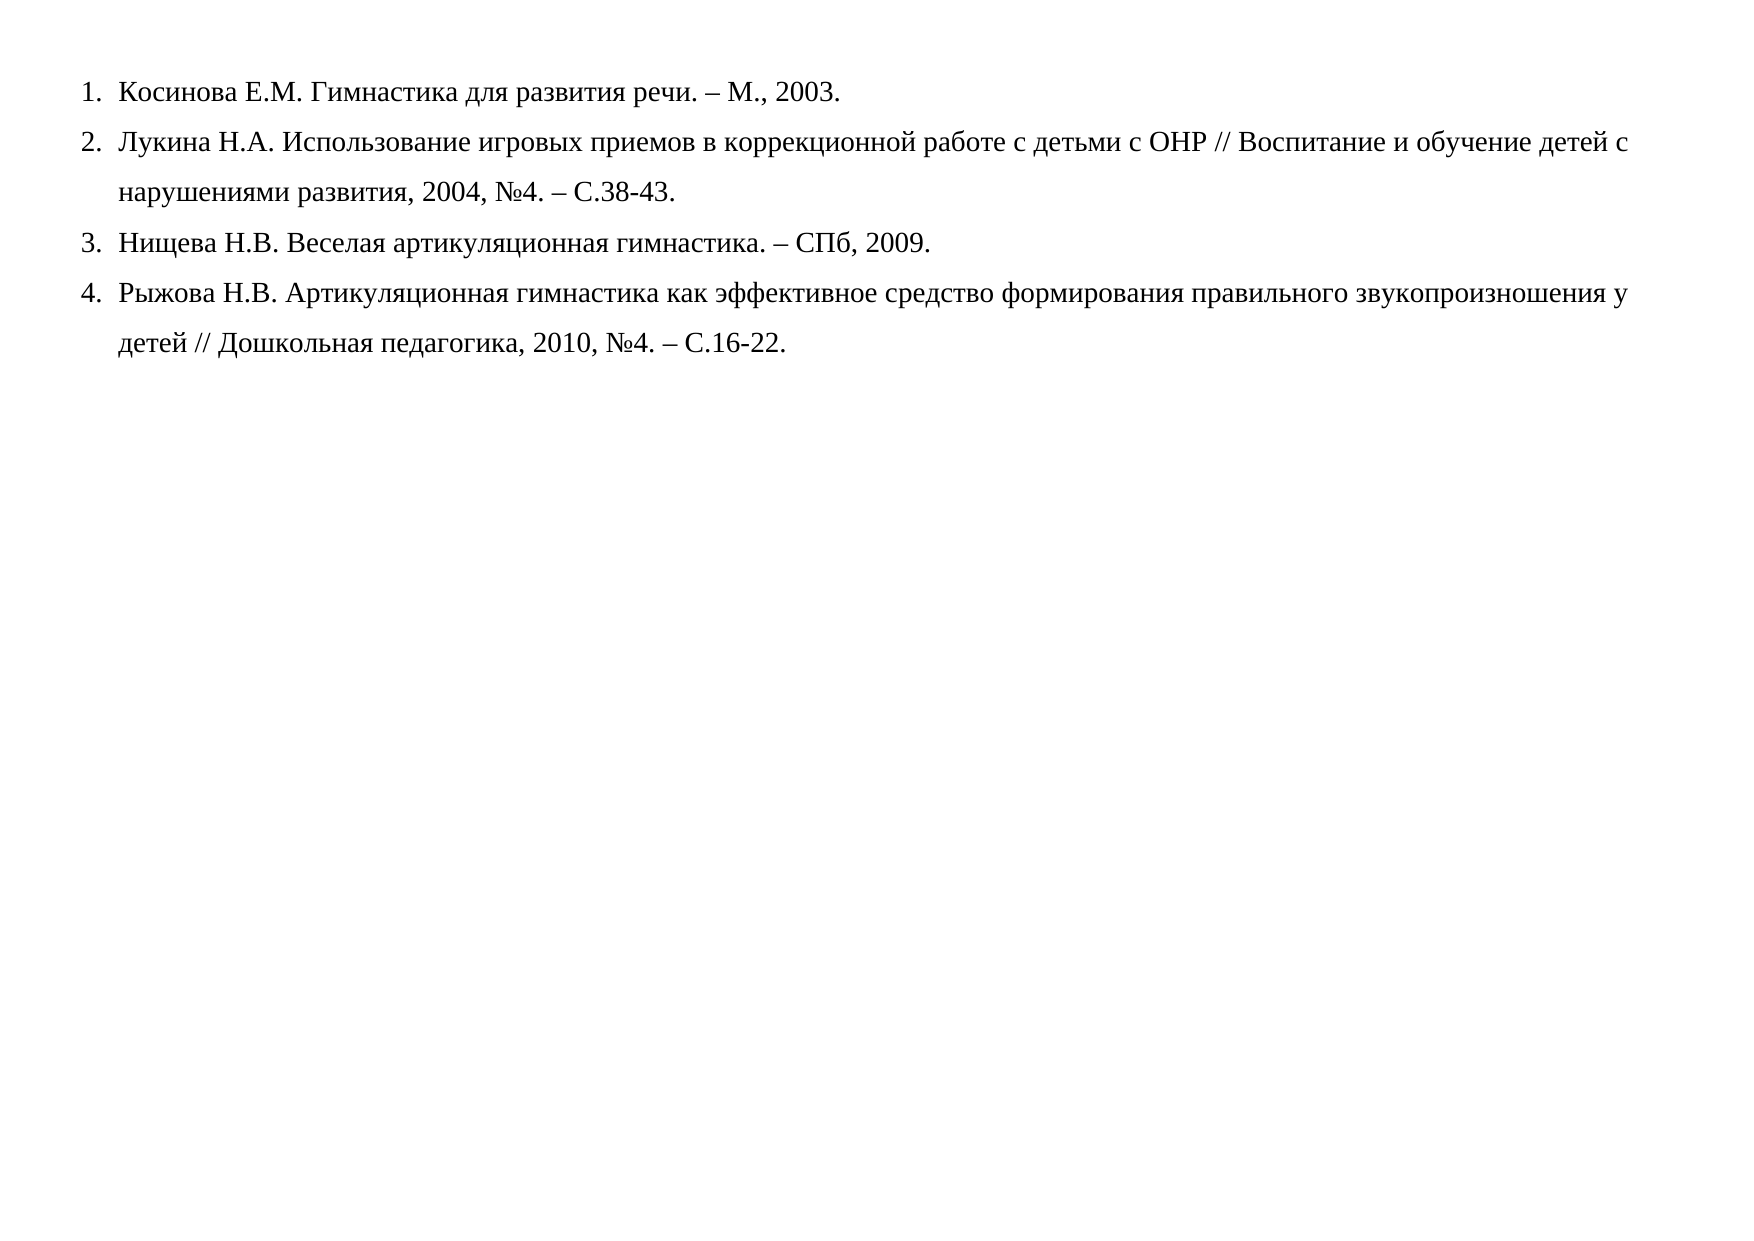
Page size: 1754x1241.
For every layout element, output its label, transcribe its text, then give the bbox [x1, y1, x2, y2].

list Рыжова Н.В. Артикуляционная гимнастика как эффективное средство формирования правильного звукопроизношения у детей // Дошкольная педагогика, 2010, №4. – С.16-22. [81, 275, 1636, 359]
list Нищева Н.В. Веселая артикуляционная гимнастика. – СПб, 2009. [81, 225, 1636, 258]
list Косинова Е.М. Гимнастика для развития речи. – М., 2003. [81, 74, 1636, 107]
list Лукина Н.А. Использование игровых приемов в коррекционной работе с детьми с ОНР // Воспитание и обучение детей с нарушениями развития, 2004, №4. – С.38-43. [81, 124, 1636, 208]
